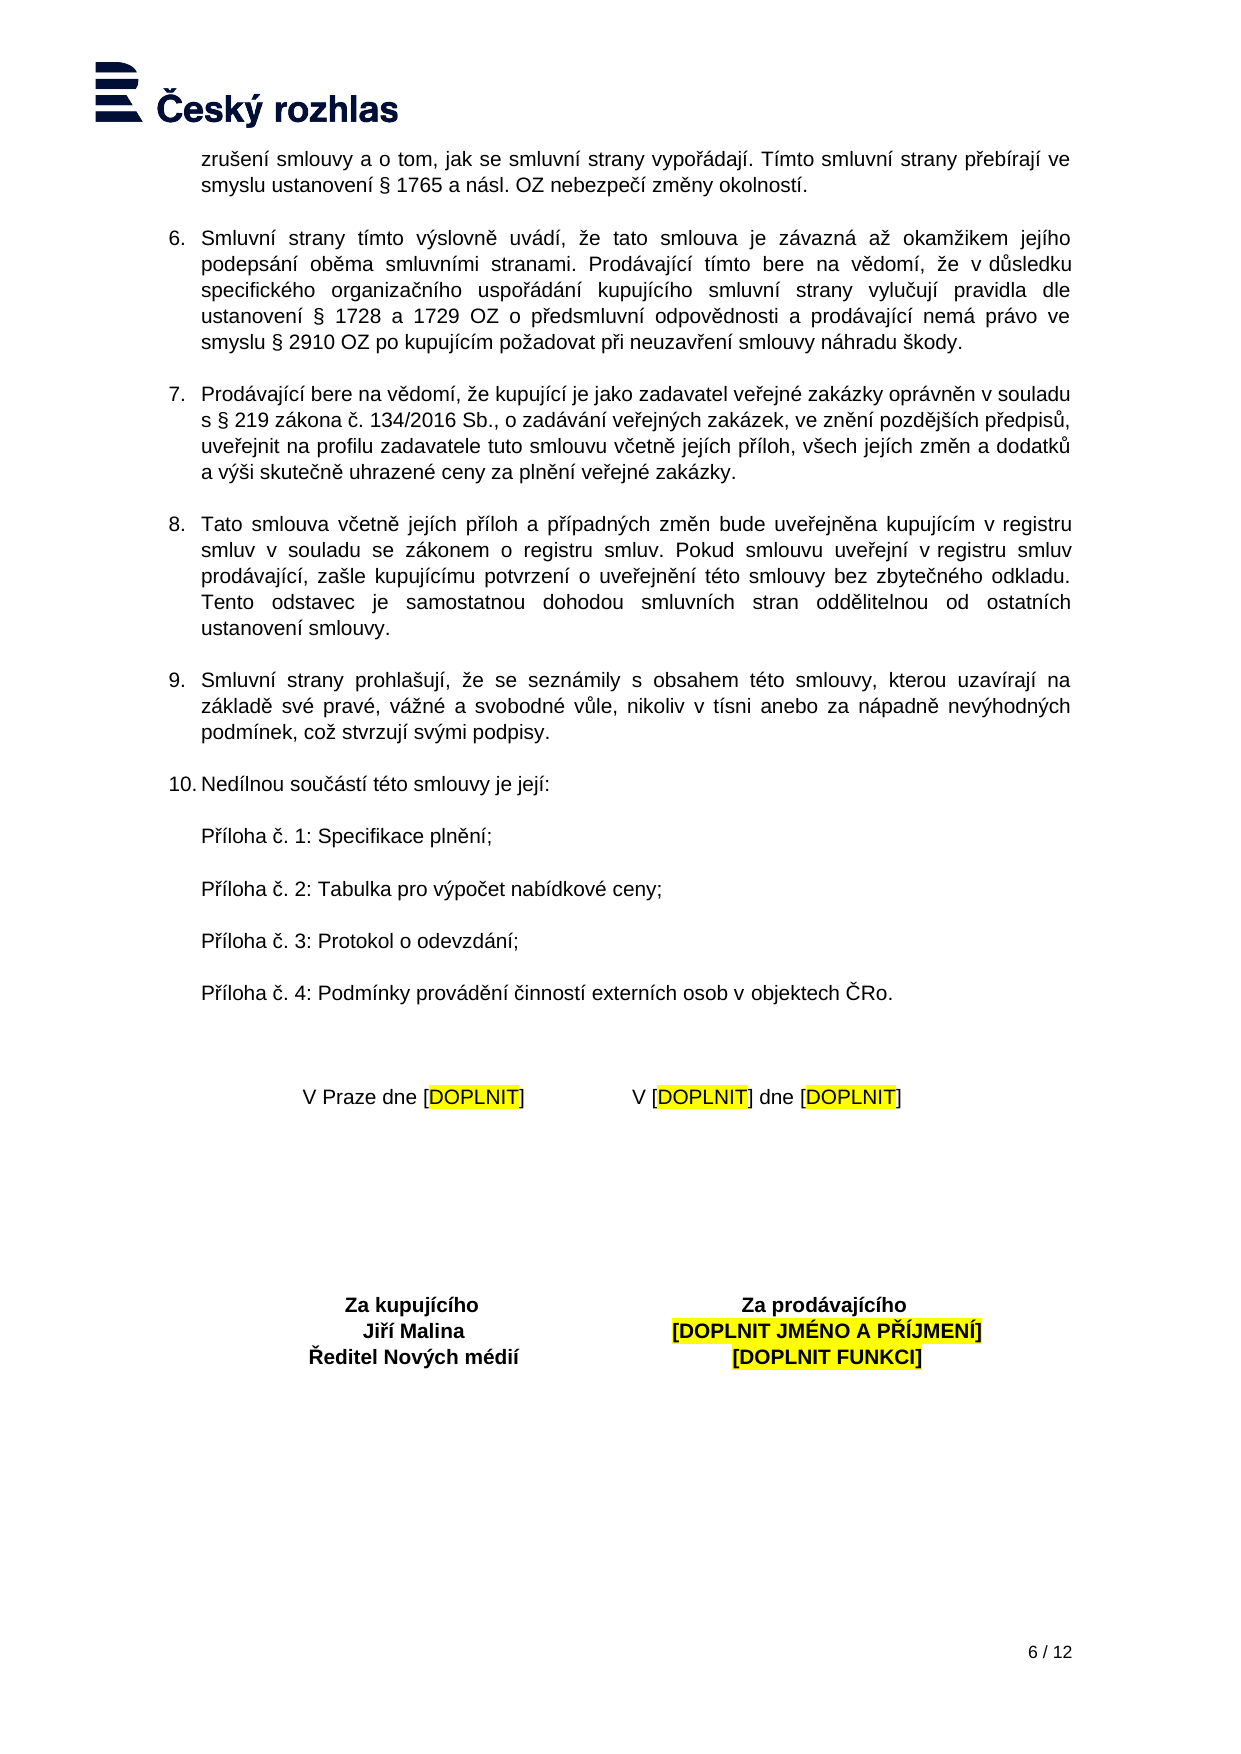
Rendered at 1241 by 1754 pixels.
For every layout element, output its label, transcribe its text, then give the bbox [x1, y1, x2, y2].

table_cell Za prodávajícího [DOPLNIT JMÉNO A PŘÍJMENÍ] [DOPLNIT FUNKCI] [621, 1110, 1033, 1370]
table_header V [DOPLNIT] dne [DOPLNIT] [621, 1031, 1033, 1109]
table_header V Praze dne [DOPLNIT] [207, 1031, 621, 1109]
list Smluvní strany tímto výslovně uvádí, že tato smlouva je závazná až okamžikem jejího podepsání oběma smluvními stranami. Prodávající tímto bere na vědomí, že v důsledku specifického organizačního uspořádání kupujícího smluvní strany vylučují pravidla dle ustanovení § 1728 a 1729 OZ o předsmluvní odpovědnosti a prodávající nemá právo ve smyslu § 2910 OZ po kupujícím požadovat při neuzavření smlouvy náhradu škody. [168, 224, 1072, 354]
subtitle Příloha č. 1: Specifikace plnění; [201, 823, 1072, 849]
list Příloha č. 4: Podmínky provádění činností externích osob v objektech ČRo. [201, 979, 1072, 1005]
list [168, 146, 1072, 198]
list Prodávající bere na vědomí, že kupující je jako zadavatel veřejné zakázky oprávněn v souladu s § 219 zákona č. 134/2016 Sb., o zadávání veřejných zakázek, ve znění pozdějších předpisů, uveřejnit na profilu zadavatele tuto smlouvu včetně jejích příloh, všech jejích změn a dodatků a výši skutečně uhrazené ceny za plnění veřejné zakázky. [168, 380, 1072, 484]
list Příloha č. 3: Protokol o odevzdání; [201, 927, 1072, 953]
list Smluvní strany prohlašují, že se seznámily s obsahem této smlouvy, kterou uzavírají na základě své pravé, vážné a svobodné vůle, nikoliv v tísni anebo za nápadně nevýhodných podmínek, což stvrzují svými podpisy. [168, 667, 1072, 745]
picture [95, 62, 398, 128]
list Tato smlouva včetně jejích příloh a případných změn bude uveřejněna kupujícím v registru smluv v souladu se zákonem o registru smluv. Pokud smlouvu uveřejní v registru smluv prodávající, zašle kupujícímu potvrzení o uveřejnění této smlouvy bez zbytečného odkladu. Tento odstavec je samostatnou dohodou smluvních stran oddělitelnou od ostatních ustanovení smlouvy. [168, 511, 1072, 641]
table_cell Za kupujícího Jiří Malina Ředitel Nových médií [207, 1110, 621, 1370]
list Příloha č. 2: Tabulka pro výpočet nabídkové ceny; [201, 875, 1072, 901]
list Nedílnou součástí této smlouvy je její: [168, 771, 1072, 797]
